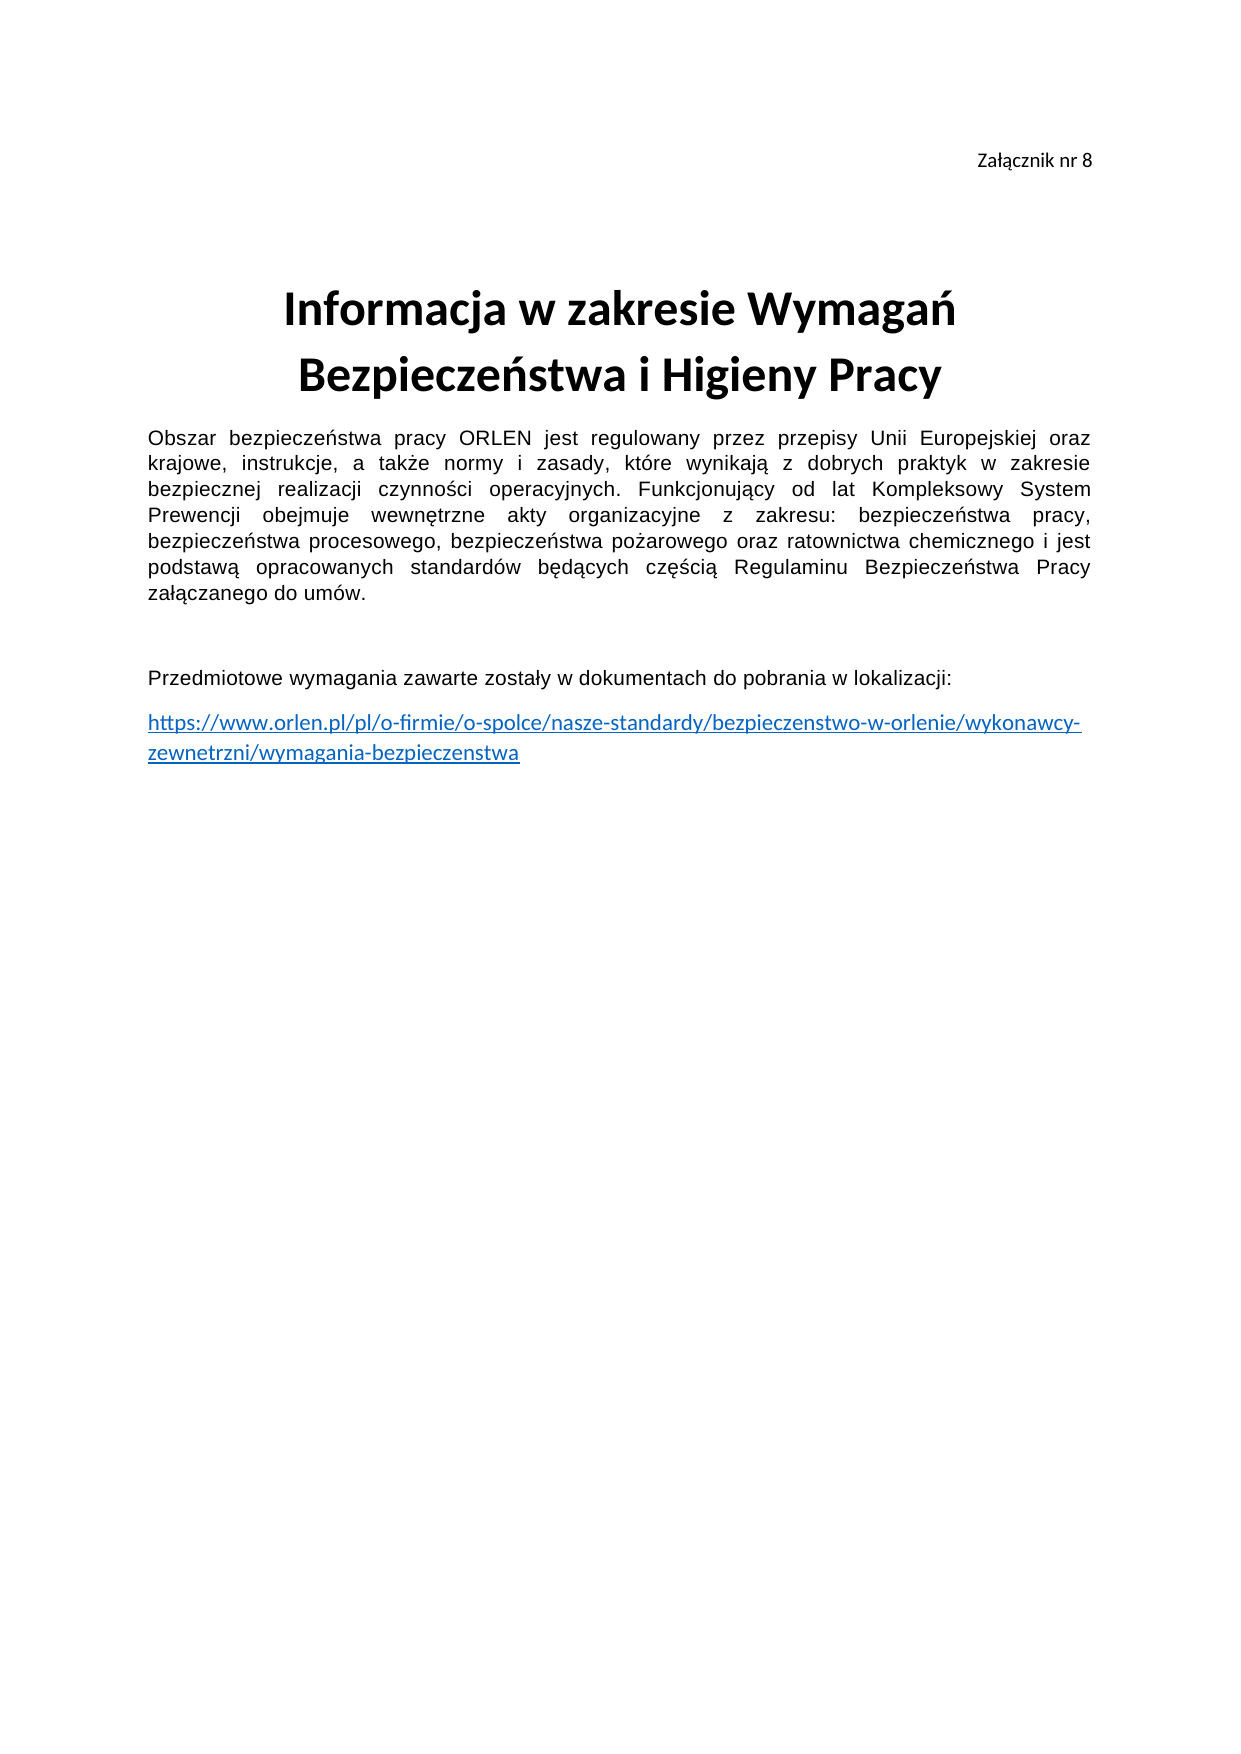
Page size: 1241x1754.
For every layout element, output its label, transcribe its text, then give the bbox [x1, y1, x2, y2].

text Przedmiotowe wymagania zawarte zostały w dokumentach do pobrania w lokalizacji: [148, 665, 1093, 689]
text Informacja w zakresie Wymagań Bezpieczeństwa i Higieny Pracy [148, 277, 1093, 404]
text https://www.orlen.pl/pl/o-firmie/o-spolce/nasze-standardy/bezpieczenstwo-w-orlenie/wykonawcy-zewnetrzni/wymagania-bezpieczenstwa [148, 708, 1093, 766]
text Załącznik nr 8 [148, 148, 1093, 173]
text Obszar bezpieczeństwa pracy ORLEN jest regulowany przez przepisy Unii Europejskiej oraz krajowe, instrukcje, a także normy i zasady, które wynikają z dobrych praktyk w zakresie bezpiecznej realizacji czynności operacyjnych. Funkcjonujący od lat Kompleksowy System Prewencji obejmuje wewnętrzne akty organizacyjne z zakresu: bezpieczeństwa pracy, bezpieczeństwa procesowego, bezpieczeństwa pożarowego oraz ratownictwa chemicznego i jest podstawą opracowanych standardów będących częścią Regulaminu Bezpieczeństwa Pracy załączanego do umów. [148, 425, 1093, 604]
